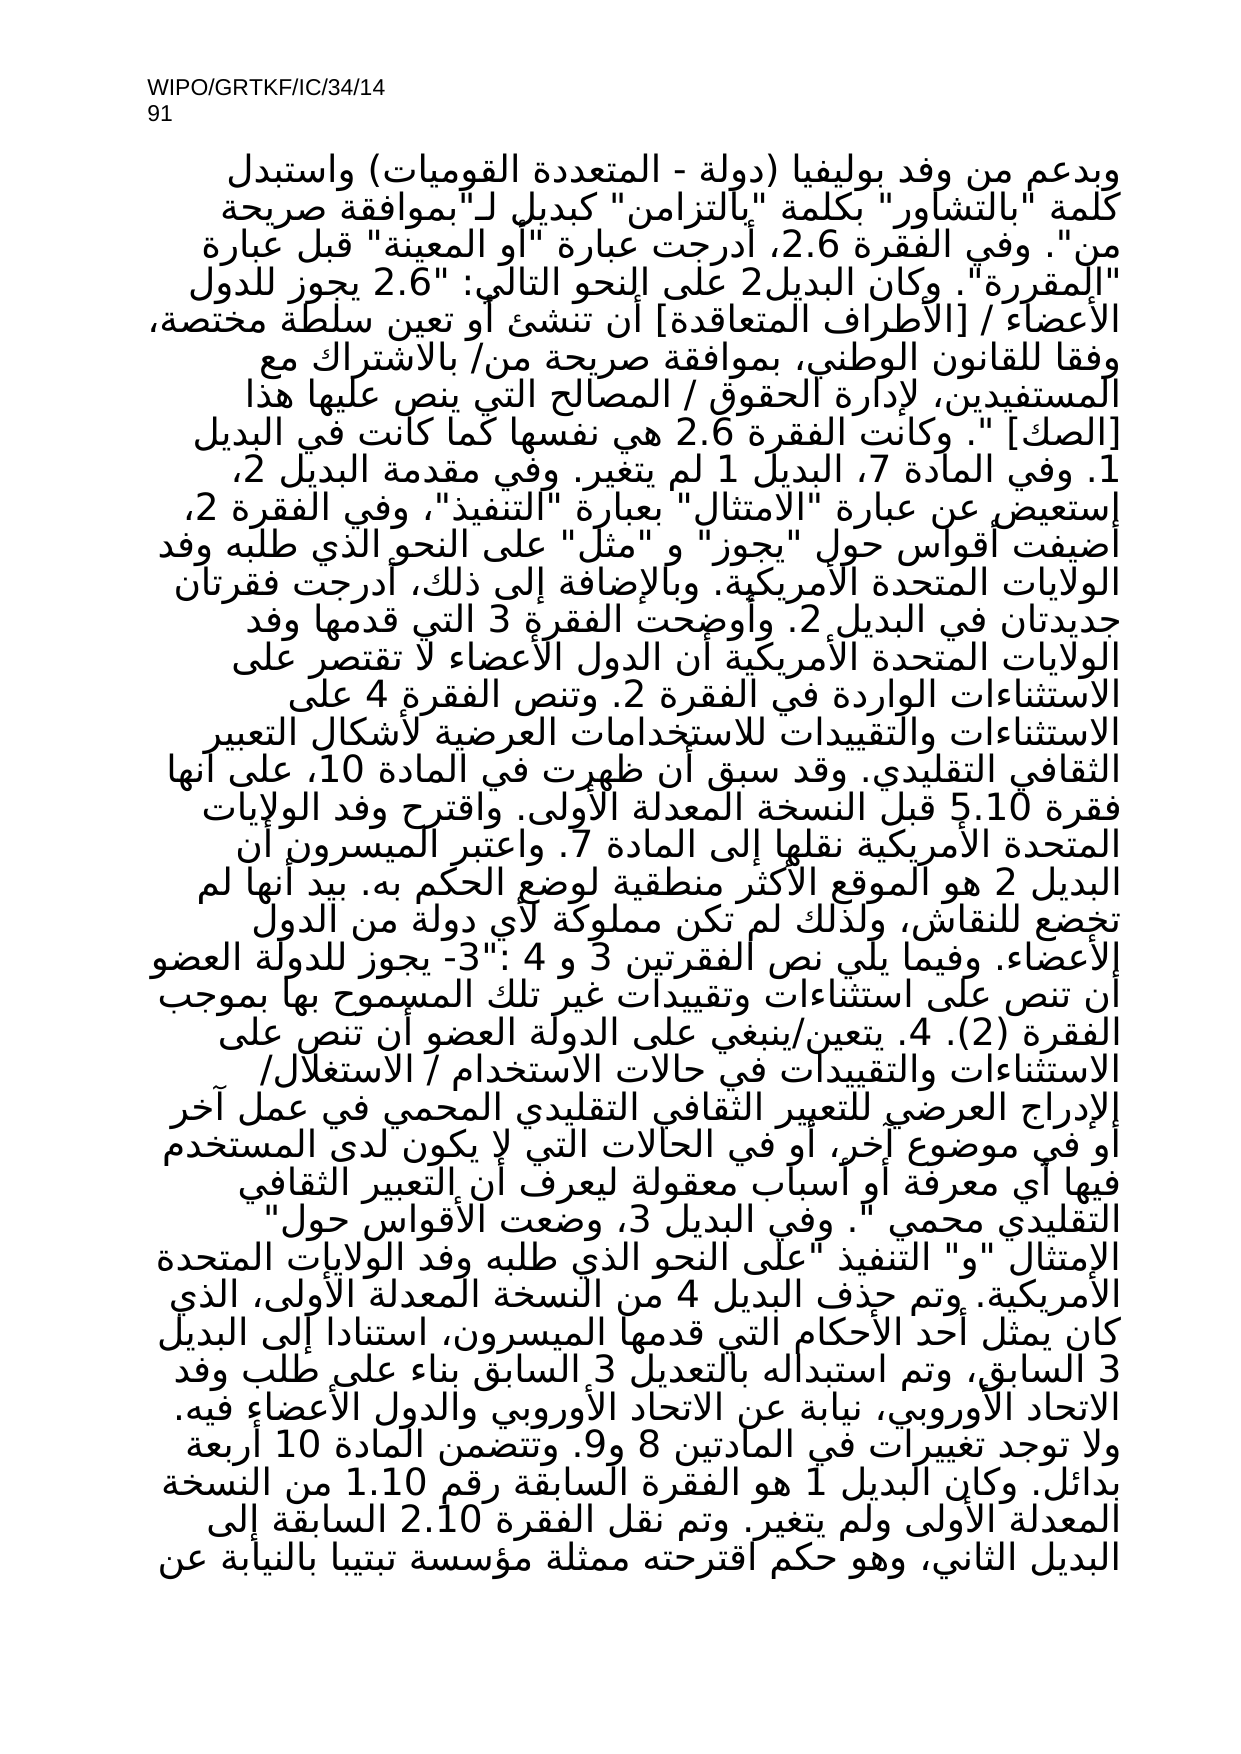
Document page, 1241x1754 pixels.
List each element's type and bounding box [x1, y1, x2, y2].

list [147, 153, 1122, 1578]
